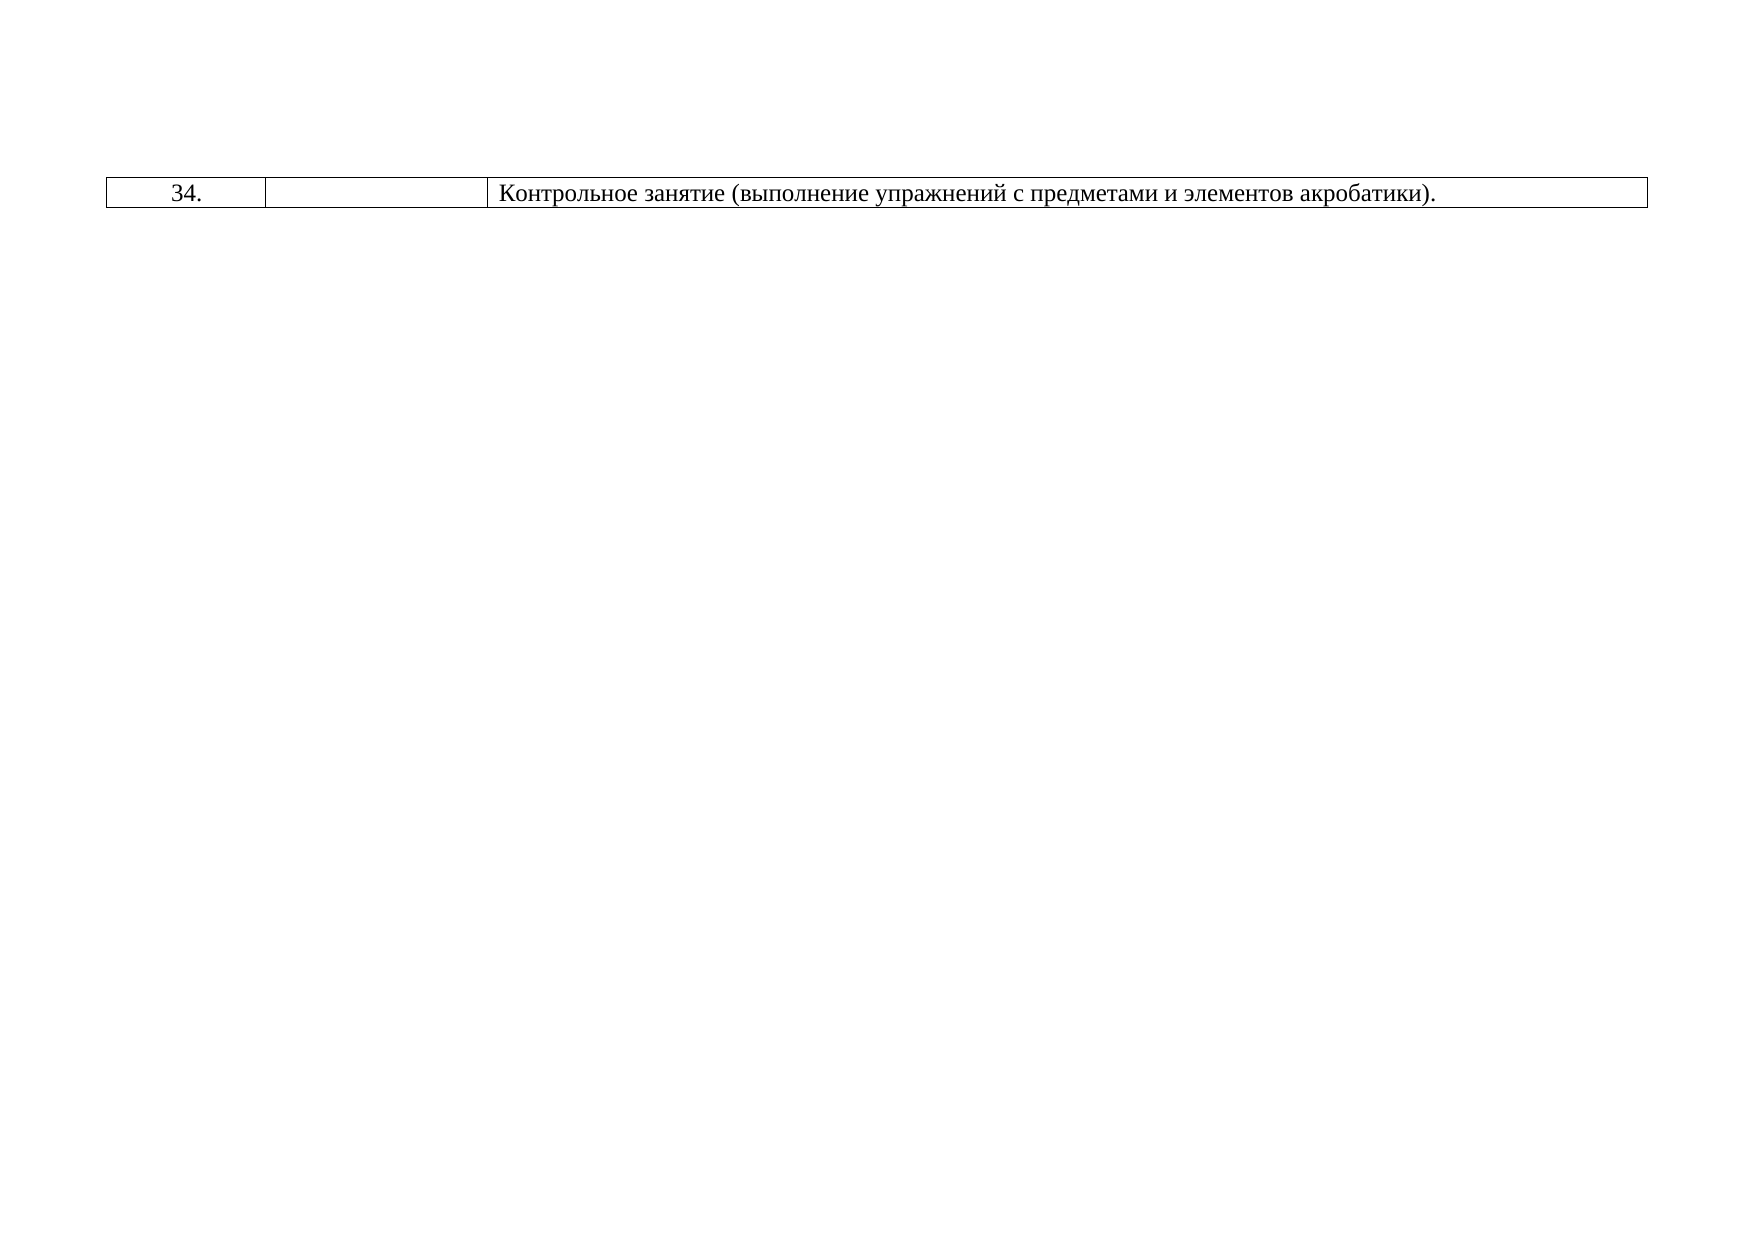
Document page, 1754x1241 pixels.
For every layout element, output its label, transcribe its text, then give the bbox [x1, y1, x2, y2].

table_cell 34. [107, 178, 265, 207]
table_cell [266, 178, 487, 207]
table_cell Контрольное занятие (выполнение упражнений с предметами и элементов акробатики). [488, 178, 1647, 207]
